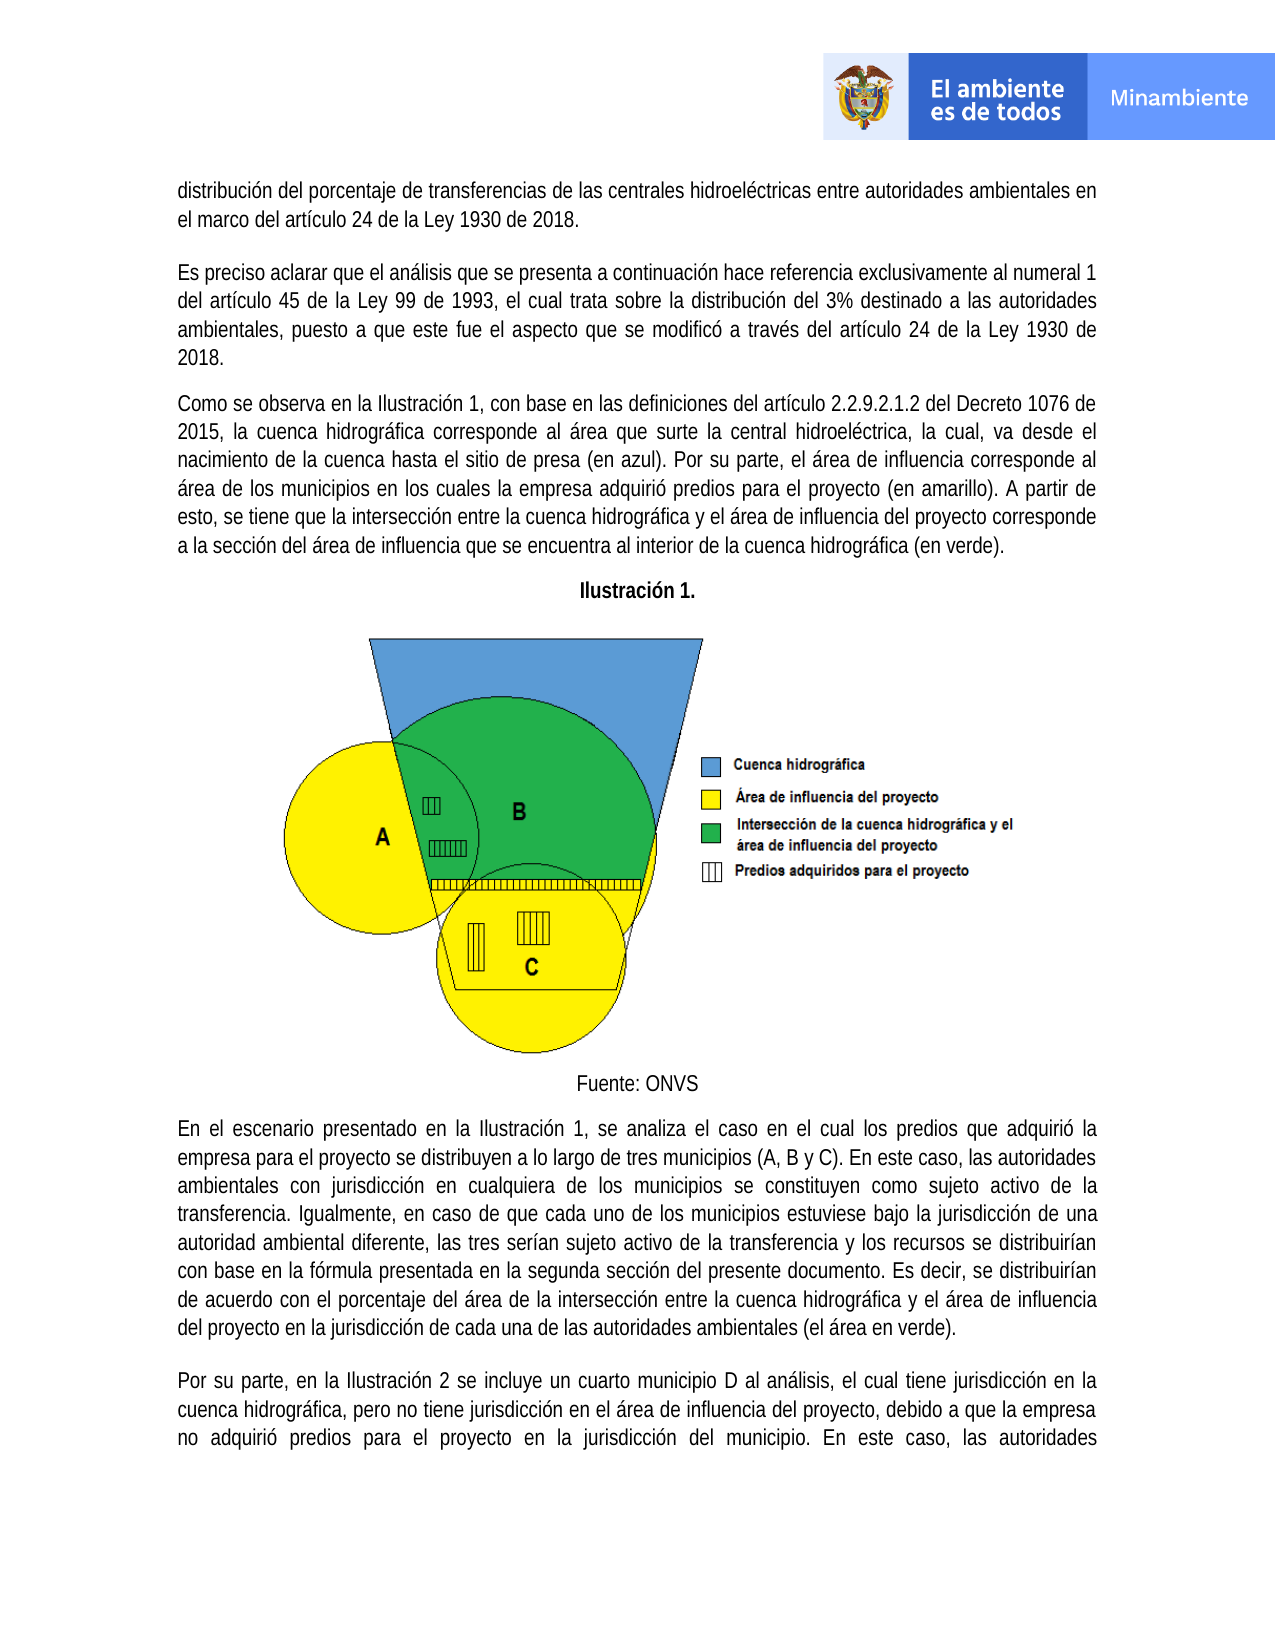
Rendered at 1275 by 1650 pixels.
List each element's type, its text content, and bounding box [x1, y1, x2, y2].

picture [225, 628, 1050, 1068]
text Fuente: ONVS [177, 1070, 1098, 1096]
text En el escenario presentado en la Ilustración 1, se analiza el caso en el cual los predios que adquirió la empresa para el proyecto se distribuyen a lo largo de tres municipios (A, B y C). En este caso, las autoridades ambientales con jurisdicción en cualquiera de los municipios se constituyen como sujeto activo de la transferencia. Igualmente, en caso de que cada uno de los municipios estuviese bajo la jurisdicción de una autoridad ambiental diferente, las tres serían sujeto activo de la transferencia y los recursos se distribuirían con base en la fórmula presentada en la segunda sección del presente documento. Es decir, se distribuirían de acuerdo con el porcentaje del área de la intersección entre la cuenca hidrográfica y el área de influencia del proyecto en la jurisdicción de cada una de las autoridades ambientales (el área en verde). [177, 1115, 1098, 1340]
text A continuación, se presenta un análisis de la propuesta, con el fin de evaluar la articulación de los conceptos de “cuenca hidrográfica” y “área de influencia del proyecto” del Decreto 1076 de 2015 con la propuesta de distribución del porcentaje de transferencias de las centrales hidroeléctricas entre autoridades ambientales en el marco del artículo 24 de la Ley 1930 de 2018. [177, 203, 1098, 232]
text Es preciso aclarar que el análisis que se presenta a continuación hace referencia exclusivamente al numeral 1 del artículo 45 de la Ley 99 de 1993, el cual trata sobre la distribución del 3% destinado a las autoridades ambientales, puesto a que este fue el aspecto que se modificó a través del artículo 24 de la Ley 1930 de 2018. [177, 342, 1098, 371]
picture [823, 53, 1275, 140]
text Ilustración 1. [177, 577, 1098, 603]
